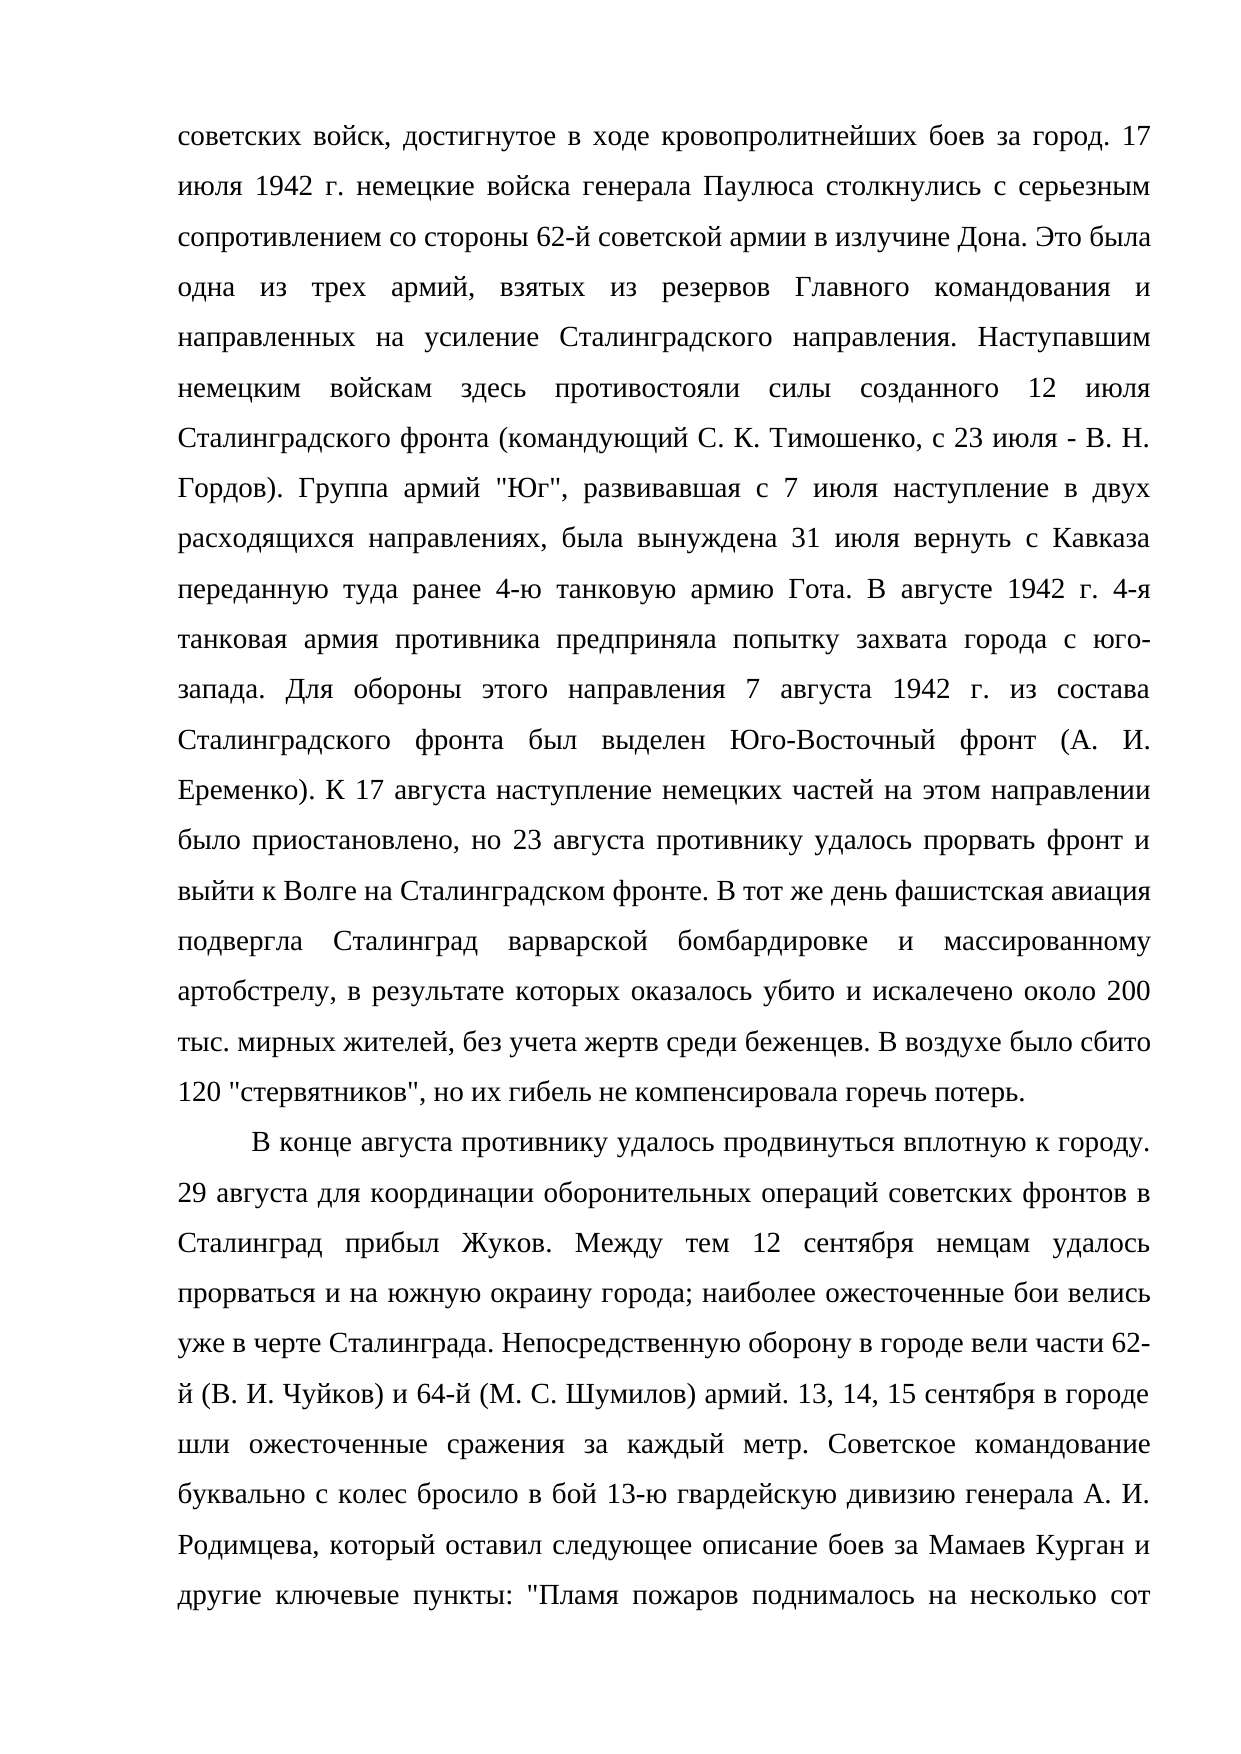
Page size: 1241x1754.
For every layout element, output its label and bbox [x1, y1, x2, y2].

text [177, 118, 1152, 1108]
text [177, 1124, 1152, 1611]
